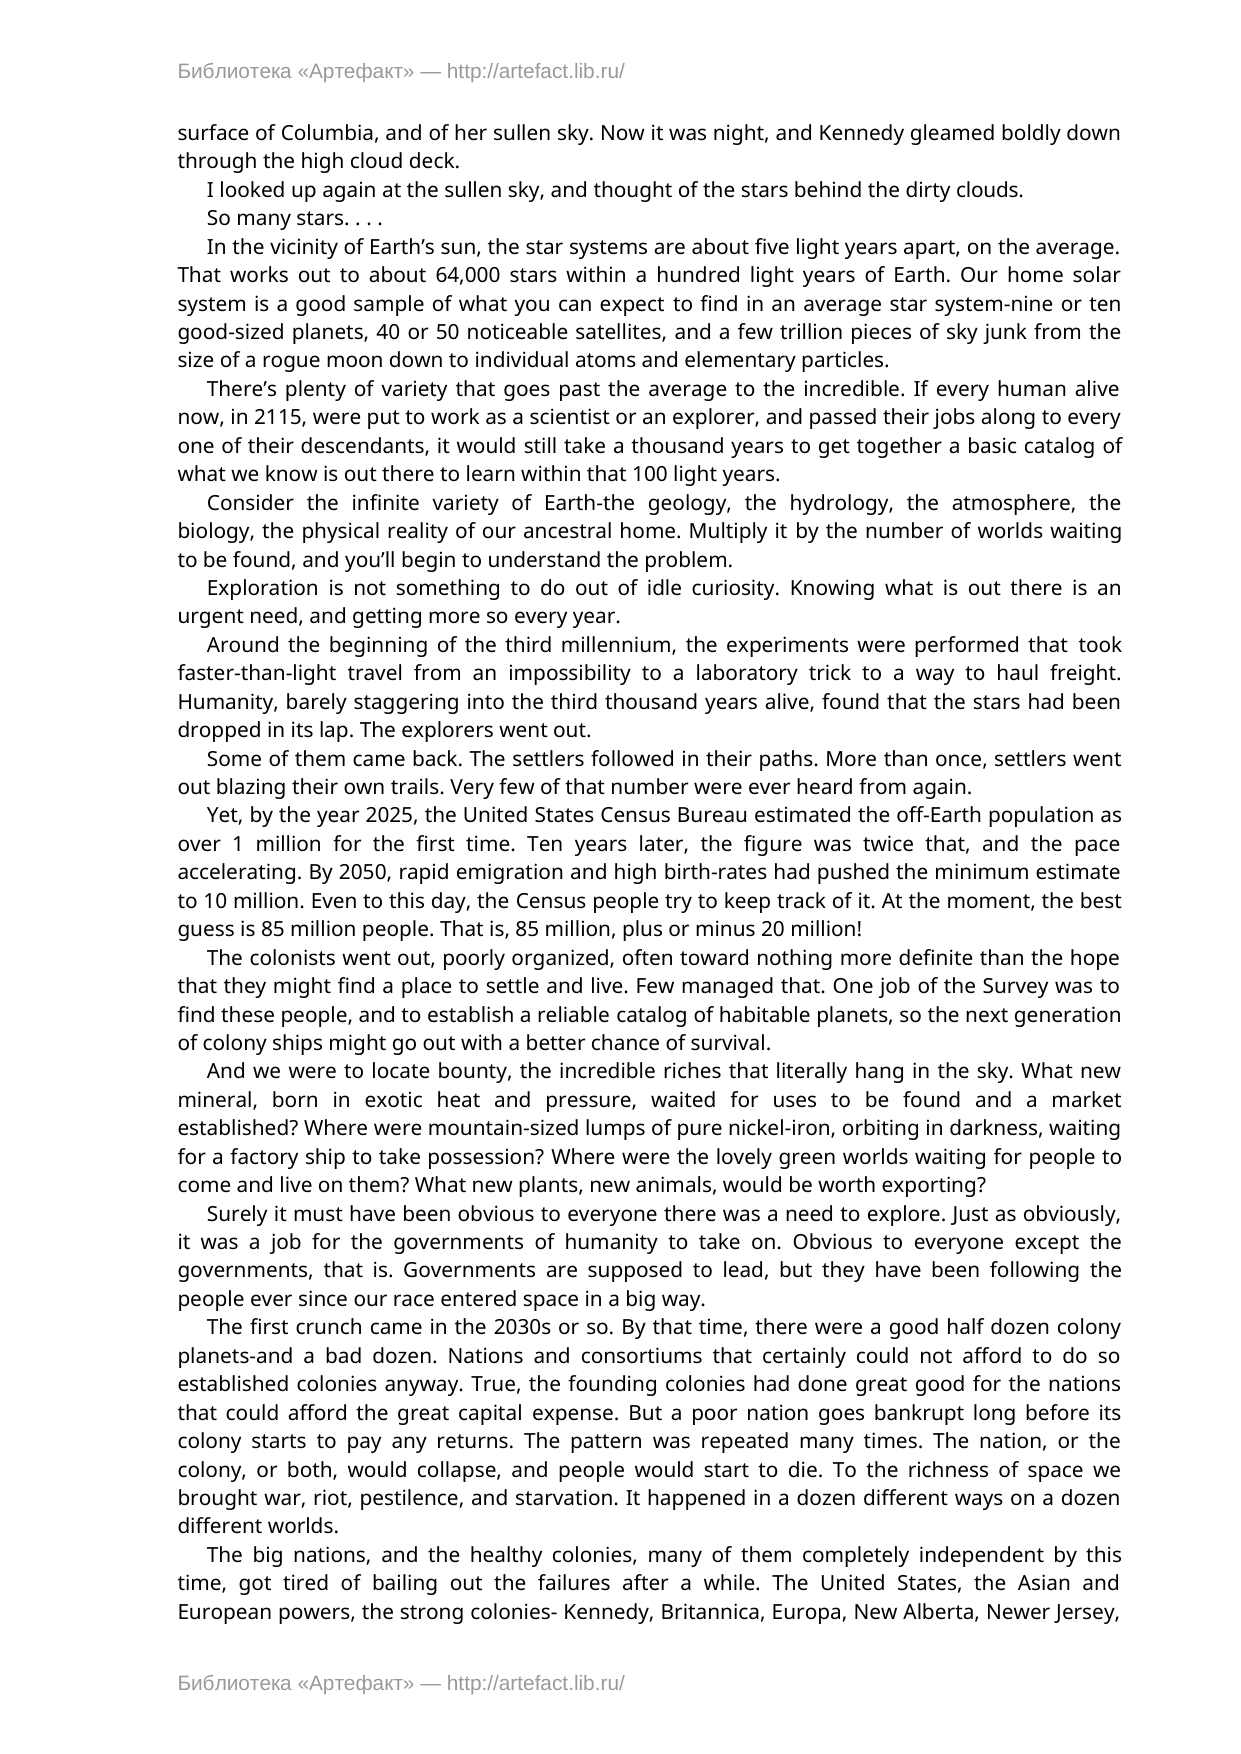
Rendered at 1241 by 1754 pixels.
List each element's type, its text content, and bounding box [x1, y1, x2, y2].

text Some of them came back. The settlers followed in their paths. More than once, settlers went out blazing their own trails. Very few of that number were ever heard from again. [177, 744, 1122, 801]
text Consider the infinite variety of Earth-the geology, the hydrology, the atmosphere, the biology, the physical reality of our ancestral home. Multiply it by the number of worlds waiting to be found, and you’ll begin to understand the problem. [177, 488, 1122, 573]
text I looked up again at the sullen sky, and thought of the stars behind the dirty clouds. [177, 175, 1122, 203]
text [177, 118, 1122, 175]
text There’s plenty of variety that goes past the average to the incredible. If every human alive now, in 2115, were put to work as a scientist or an explorer, and passed their jobs along to every one of their descendants, it would still take a thousand years to get together a basic catalog of what we know is out there to learn within that 100 light years. [177, 374, 1122, 488]
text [177, 1540, 1122, 1625]
text Yet, by the year 2025, the United States Census Bureau estimated the off-Earth population as over 1 million for the first time. Ten years later, the figure was twice that, and the pace accelerating. By 2050, rapid emigration and high birth-rates had pushed the minimum estimate to 10 million. Even to this day, the Census people try to keep track of it. At the moment, the best guess is 85 million people. That is, 85 million, plus or minus 20 million! [177, 801, 1122, 943]
text Exploration is not something to do out of idle curiosity. Knowing what is out there is an urgent need, and getting more so every year. [177, 573, 1122, 630]
text Around the beginning of the third millennium, the experiments were performed that took faster-than-light travel from an impossibility to a laboratory trick to a way to haul freight. Humanity, barely staggering into the third thousand years alive, found that the stars had been dropped in its lap. The explorers went out. [177, 630, 1122, 744]
text And we were to locate bounty, the incredible riches that literally hang in the sky. What new mineral, born in exotic heat and pressure, waited for uses to be found and a market established? Where were mountain-sized lumps of pure nickel-iron, orbiting in darkness, waiting for a factory ship to take possession? Where were the lovely green worlds waiting for people to come and live on them? What new plants, new animals, would be worth exporting? [177, 1057, 1122, 1199]
text The first crunch came in the 2030s or so. By that time, there were a good half dozen colony planets-and a bad dozen. Nations and consortiums that certainly could not afford to do so established colonies anyway. True, the founding colonies had done great good for the nations that could afford the great capital expense. But a poor nation goes bankrupt long before its colony starts to pay any returns. The pattern was repeated many times. The nation, or the colony, or both, would collapse, and people would start to die. To the richness of space we brought war, riot, pestilence, and starvation. It happened in a dozen different ways on a dozen different worlds. [177, 1312, 1122, 1540]
text Surely it must have been obvious to everyone there was a need to explore. Just as obviously, it was a job for the governments of humanity to take on. Obvious to everyone except the governments, that is. Governments are supposed to lead, but they have been following the people ever since our race entered space in a big way. [177, 1199, 1122, 1312]
text In the vicinity of Earth’s sun, the star systems are about five light years apart, on the average. That works out to about 64,000 stars within a hundred light years of Earth. Our home solar system is a good sample of what you can expect to find in an average star system-nine or ten good-sized planets, 40 or 50 noticeable satellites, and a few trillion pieces of sky junk from the size of a rogue moon down to individual atoms and elementary particles. [177, 232, 1122, 374]
text The colonists went out, poorly organized, often toward nothing more definite than the hope that they might find a place to settle and live. Few managed that. One job of the Survey was to find these people, and to establish a reliable catalog of habitable planets, so the next generation of colony ships might go out with a better chance of survival. [177, 943, 1122, 1057]
text So many stars. . . . [177, 203, 1122, 232]
